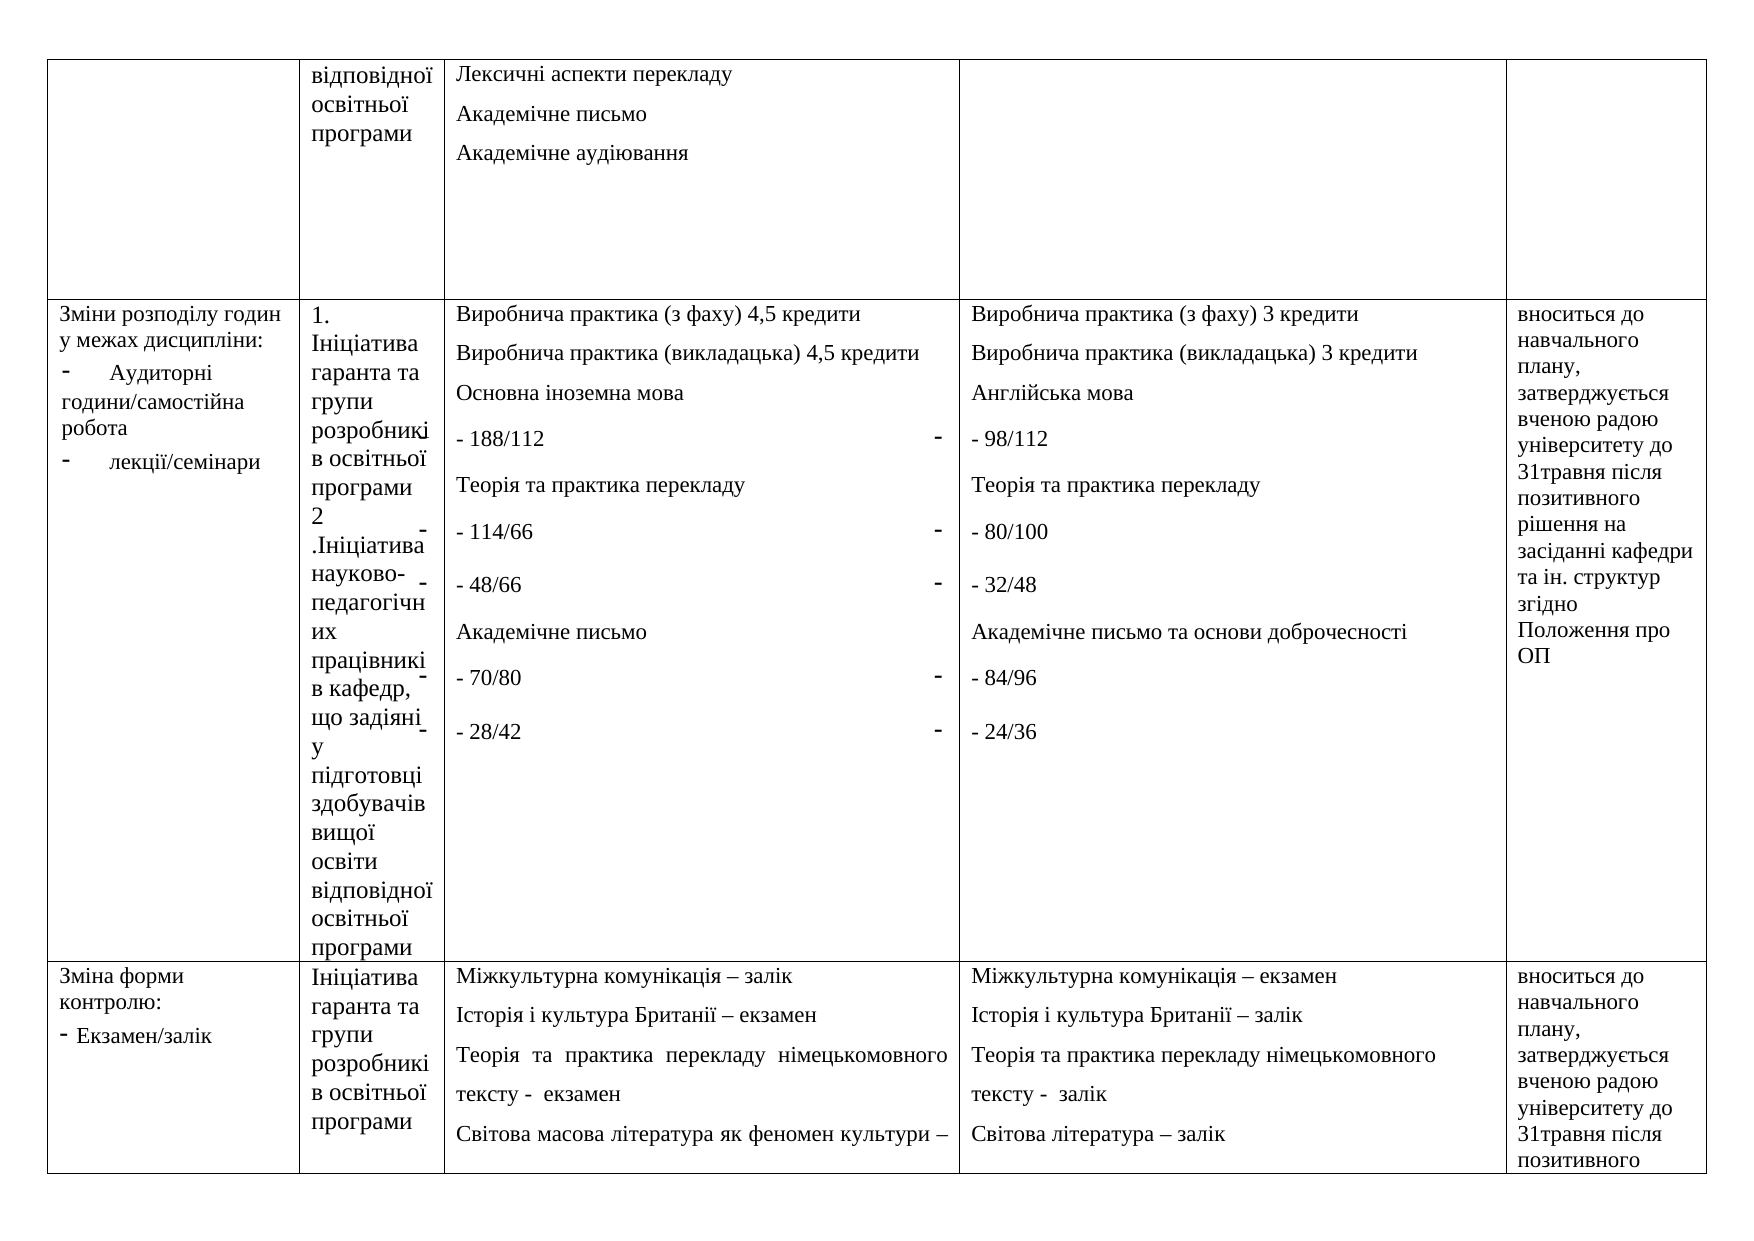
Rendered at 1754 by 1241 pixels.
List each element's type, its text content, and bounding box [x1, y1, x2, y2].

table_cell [300, 962, 444, 1173]
table_cell Виробнича практика (з фаху) 4,5 кредити Виробнича практика (викладацька) 4,5 кредити Основна іноземна мова - 188/112 Теорія та практика перекладу - 114/66 - 48/66 Академічне письмо - 70/80 - 28/42 [445, 300, 959, 961]
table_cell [1507, 60, 1706, 299]
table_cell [1507, 962, 1706, 1173]
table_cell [300, 60, 444, 299]
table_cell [48, 60, 299, 299]
table_cell Виробнича практика (з фаху) 3 кредити Виробнича практика (викладацька) 3 кредити Англійська мова - 98/112 Теорія та практика перекладу - 80/100 - 32/48 Академічне письмо та основи доброчесності - 84/96 - 24/36 [960, 300, 1506, 961]
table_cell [445, 60, 959, 299]
table_cell Зміни розподілу годин у межах дисципліни: Аудиторні години/самостійна робота лекції/семінари [48, 300, 299, 961]
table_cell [960, 60, 1506, 299]
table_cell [48, 962, 299, 1173]
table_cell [960, 962, 1506, 1173]
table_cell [445, 962, 959, 1173]
